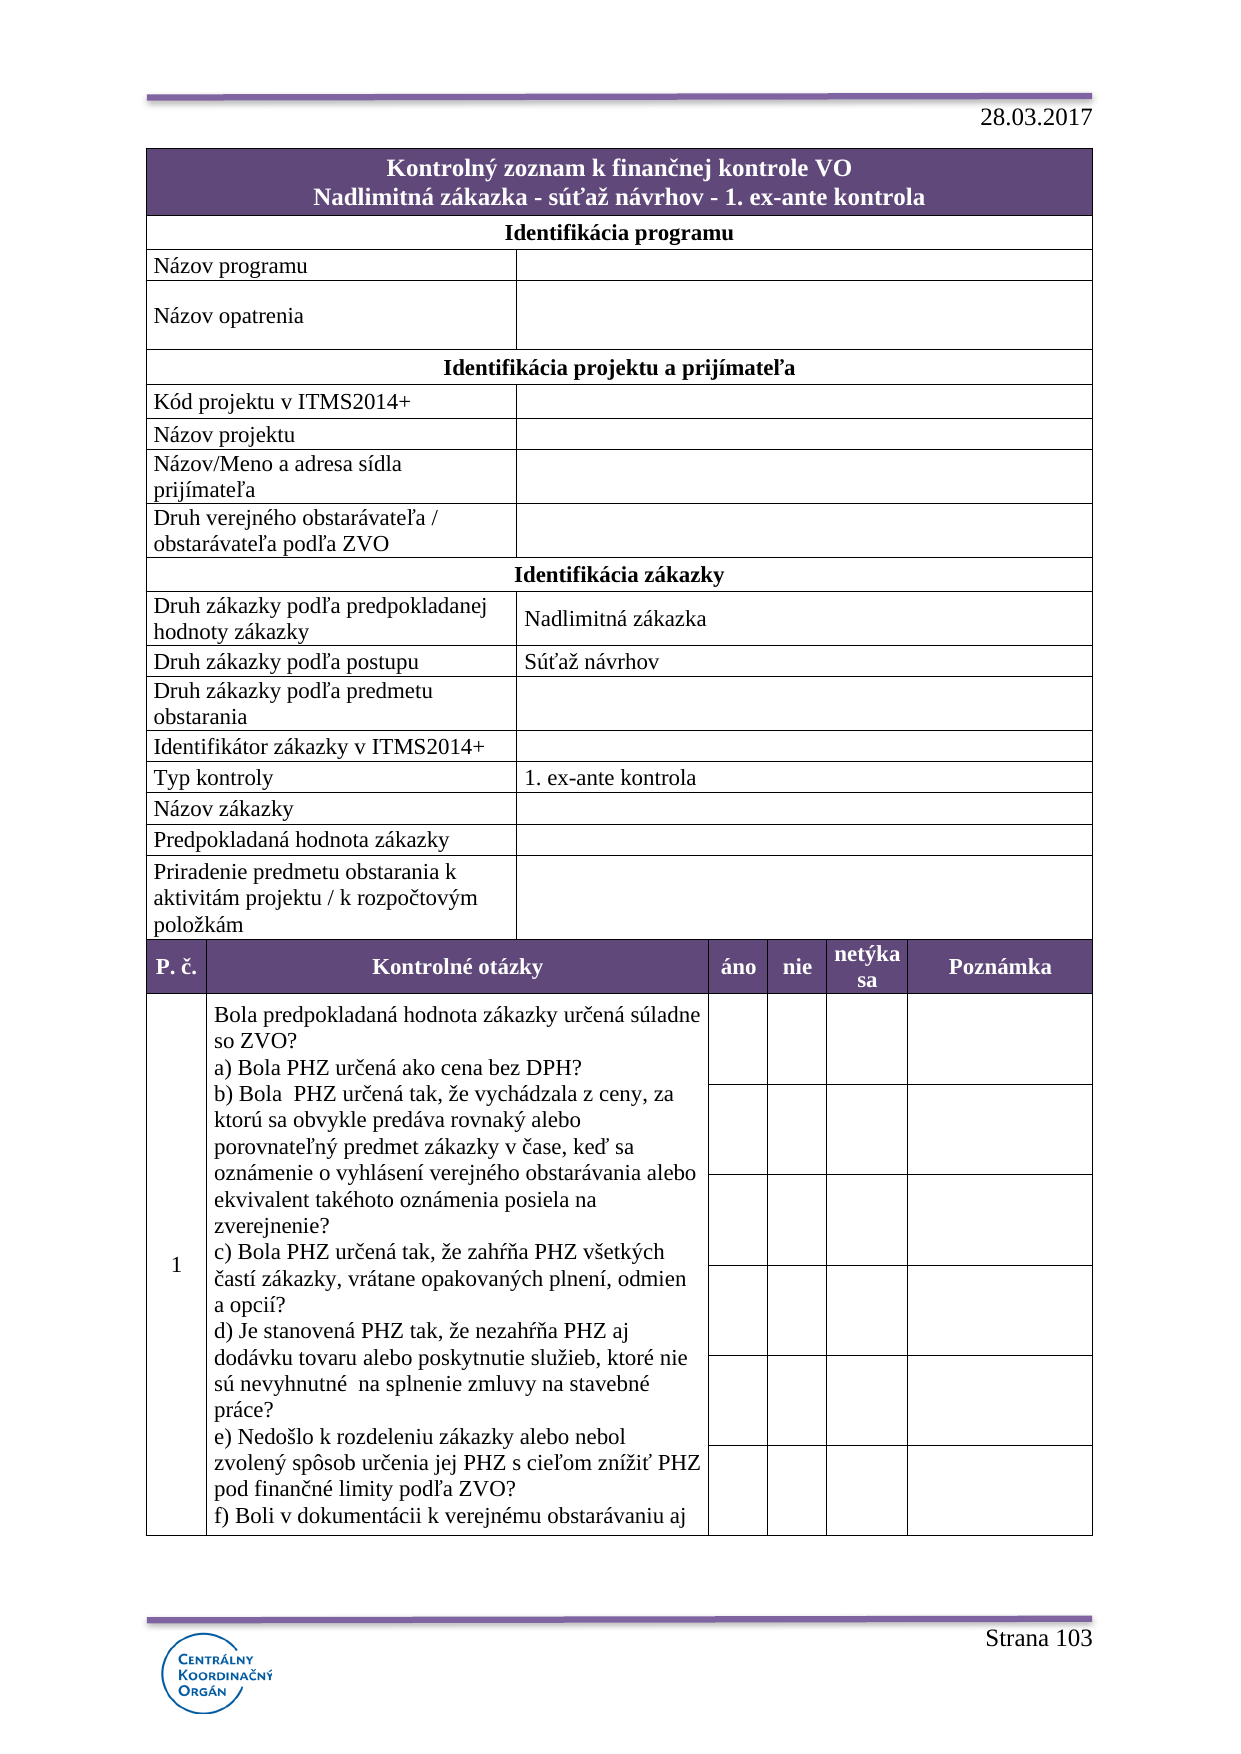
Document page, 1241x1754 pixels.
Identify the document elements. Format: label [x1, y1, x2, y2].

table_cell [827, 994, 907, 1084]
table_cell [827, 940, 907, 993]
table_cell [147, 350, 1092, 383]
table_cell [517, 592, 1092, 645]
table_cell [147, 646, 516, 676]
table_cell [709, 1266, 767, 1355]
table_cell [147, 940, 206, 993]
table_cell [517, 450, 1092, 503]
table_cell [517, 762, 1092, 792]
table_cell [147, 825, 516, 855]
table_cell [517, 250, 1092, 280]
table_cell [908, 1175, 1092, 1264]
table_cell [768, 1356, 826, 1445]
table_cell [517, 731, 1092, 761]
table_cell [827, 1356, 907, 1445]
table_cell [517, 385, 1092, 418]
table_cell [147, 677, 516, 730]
picture [159, 1631, 272, 1713]
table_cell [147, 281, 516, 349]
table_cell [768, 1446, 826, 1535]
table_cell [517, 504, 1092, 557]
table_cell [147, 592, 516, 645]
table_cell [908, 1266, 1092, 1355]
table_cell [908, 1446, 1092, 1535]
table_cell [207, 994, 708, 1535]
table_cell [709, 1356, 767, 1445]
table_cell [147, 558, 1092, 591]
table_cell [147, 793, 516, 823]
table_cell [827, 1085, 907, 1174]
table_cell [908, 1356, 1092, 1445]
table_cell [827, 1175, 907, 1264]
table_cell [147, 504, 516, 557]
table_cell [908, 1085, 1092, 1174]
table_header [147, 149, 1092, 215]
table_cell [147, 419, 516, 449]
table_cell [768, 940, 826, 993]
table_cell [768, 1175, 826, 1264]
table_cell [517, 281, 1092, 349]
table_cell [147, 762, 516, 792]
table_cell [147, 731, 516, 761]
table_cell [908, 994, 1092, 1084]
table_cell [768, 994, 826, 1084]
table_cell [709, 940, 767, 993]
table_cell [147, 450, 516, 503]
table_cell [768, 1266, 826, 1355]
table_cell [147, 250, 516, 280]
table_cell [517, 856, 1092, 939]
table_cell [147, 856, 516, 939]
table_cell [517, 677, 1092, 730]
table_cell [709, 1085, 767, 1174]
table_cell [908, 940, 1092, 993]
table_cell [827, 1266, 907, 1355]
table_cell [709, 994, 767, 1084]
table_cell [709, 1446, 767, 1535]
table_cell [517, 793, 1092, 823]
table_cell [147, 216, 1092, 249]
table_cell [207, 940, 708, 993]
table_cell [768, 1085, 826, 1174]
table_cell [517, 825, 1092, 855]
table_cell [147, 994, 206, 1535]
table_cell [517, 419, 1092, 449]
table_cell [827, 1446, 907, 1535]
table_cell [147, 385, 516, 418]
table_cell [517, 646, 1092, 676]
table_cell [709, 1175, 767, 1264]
